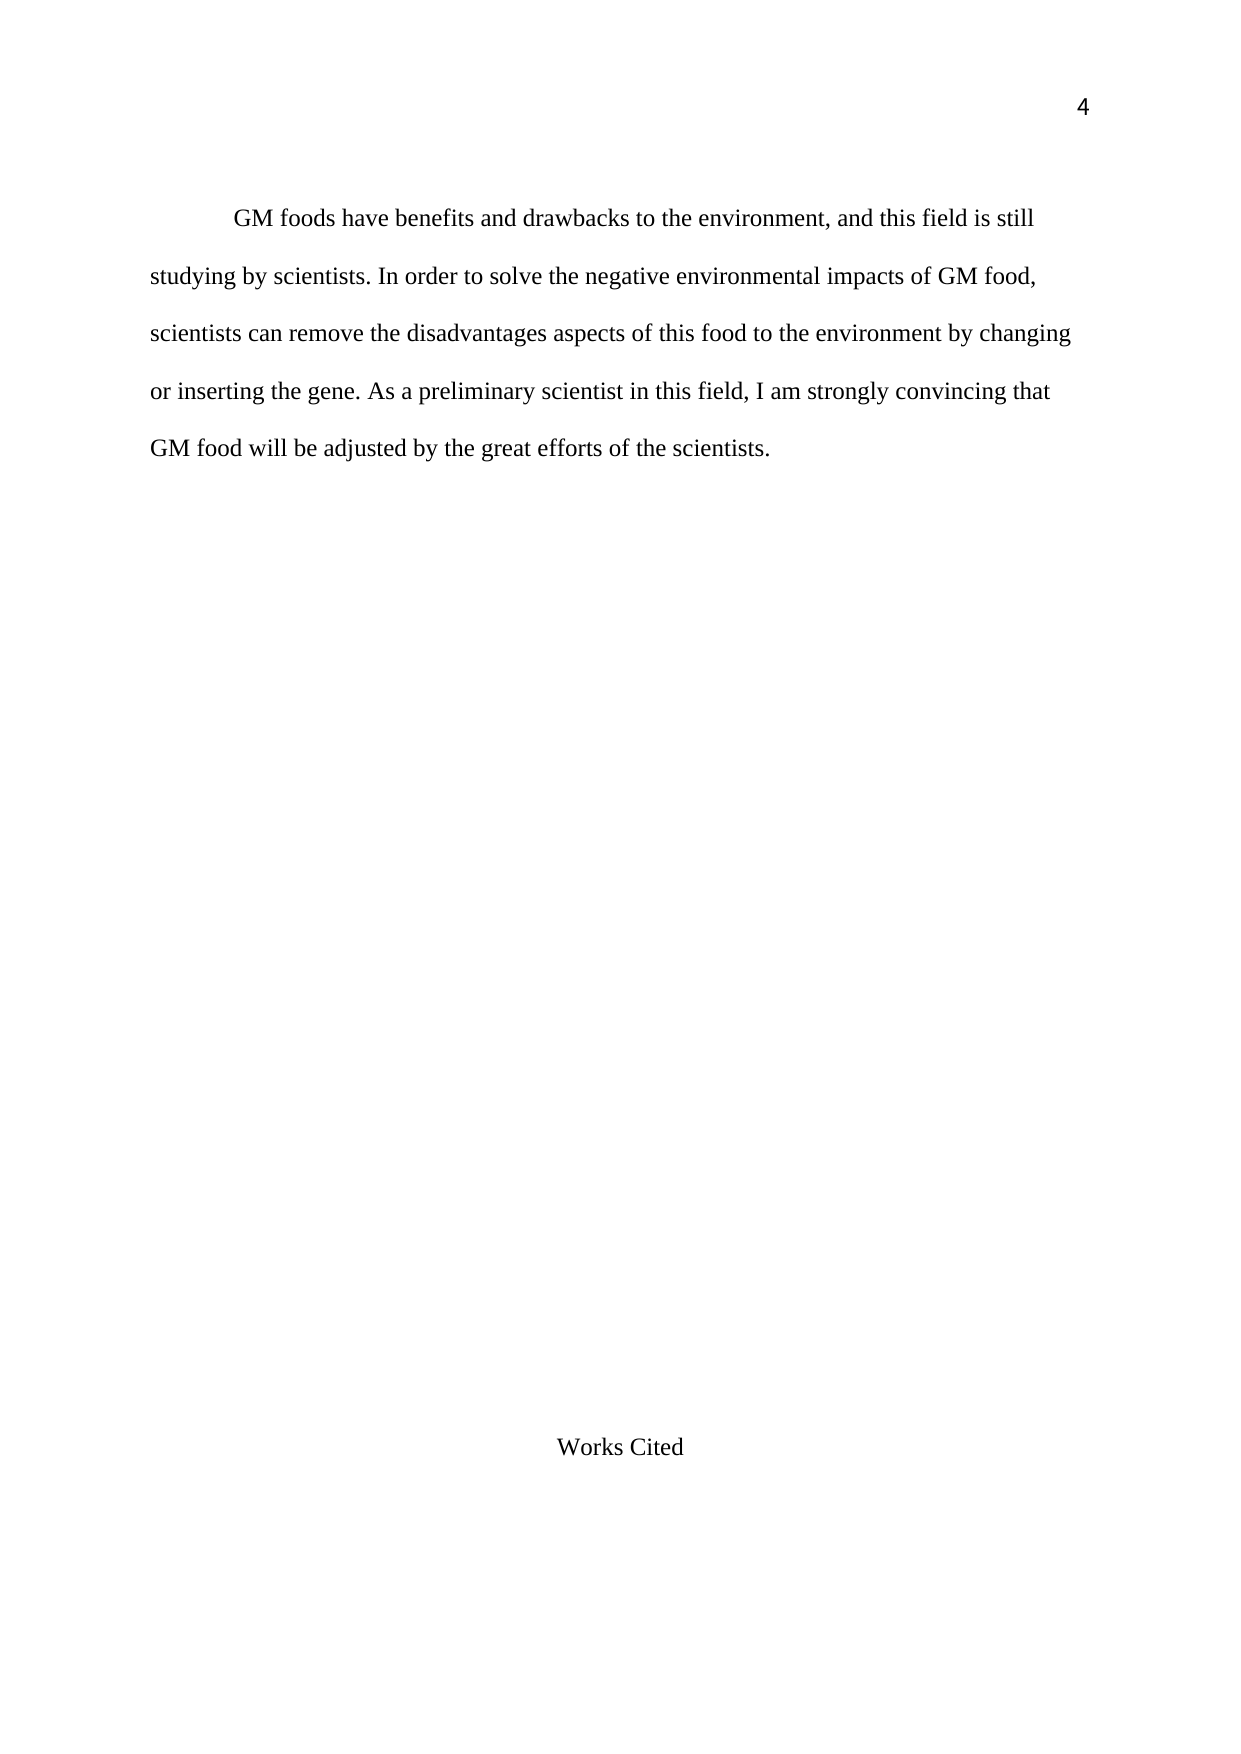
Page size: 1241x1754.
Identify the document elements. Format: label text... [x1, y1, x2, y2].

text Works Cited [150, 1432, 1090, 1461]
text GM foods have benefits and drawbacks to the environment, and this field is still studying by scientists. In order to solve the negative environmental impacts of GM food, scientists can remove the disadvantages aspects of this food to the environment by changing or inserting the gene. As a preliminary scientist in this field, I am strongly convincing that GM food will be adjusted by the great efforts of the scientists. [150, 203, 1090, 462]
